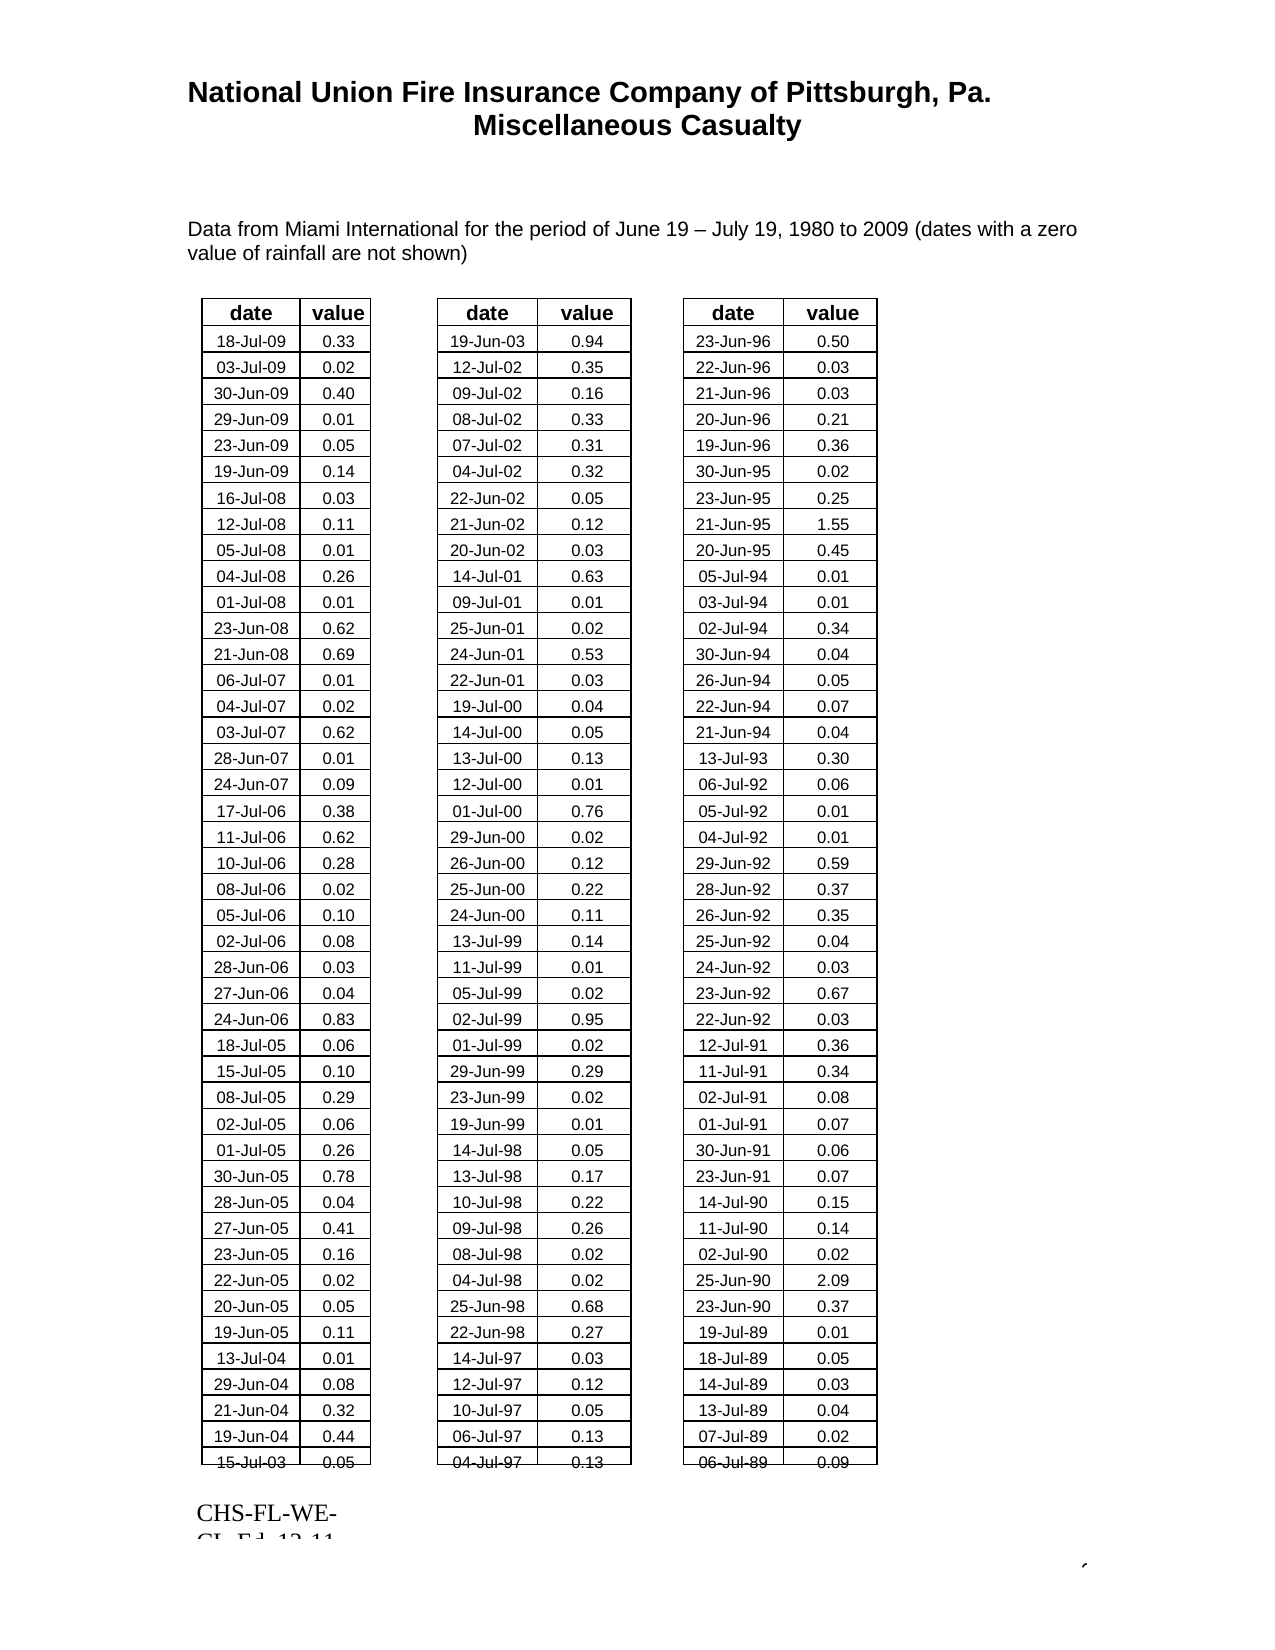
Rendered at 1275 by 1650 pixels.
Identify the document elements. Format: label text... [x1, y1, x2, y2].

subtitle Data from Miami International for the period of June 19 – July 19, 1980 to 2009 (dates with a zero value of rainfall are not shown) [187, 217, 1110, 265]
